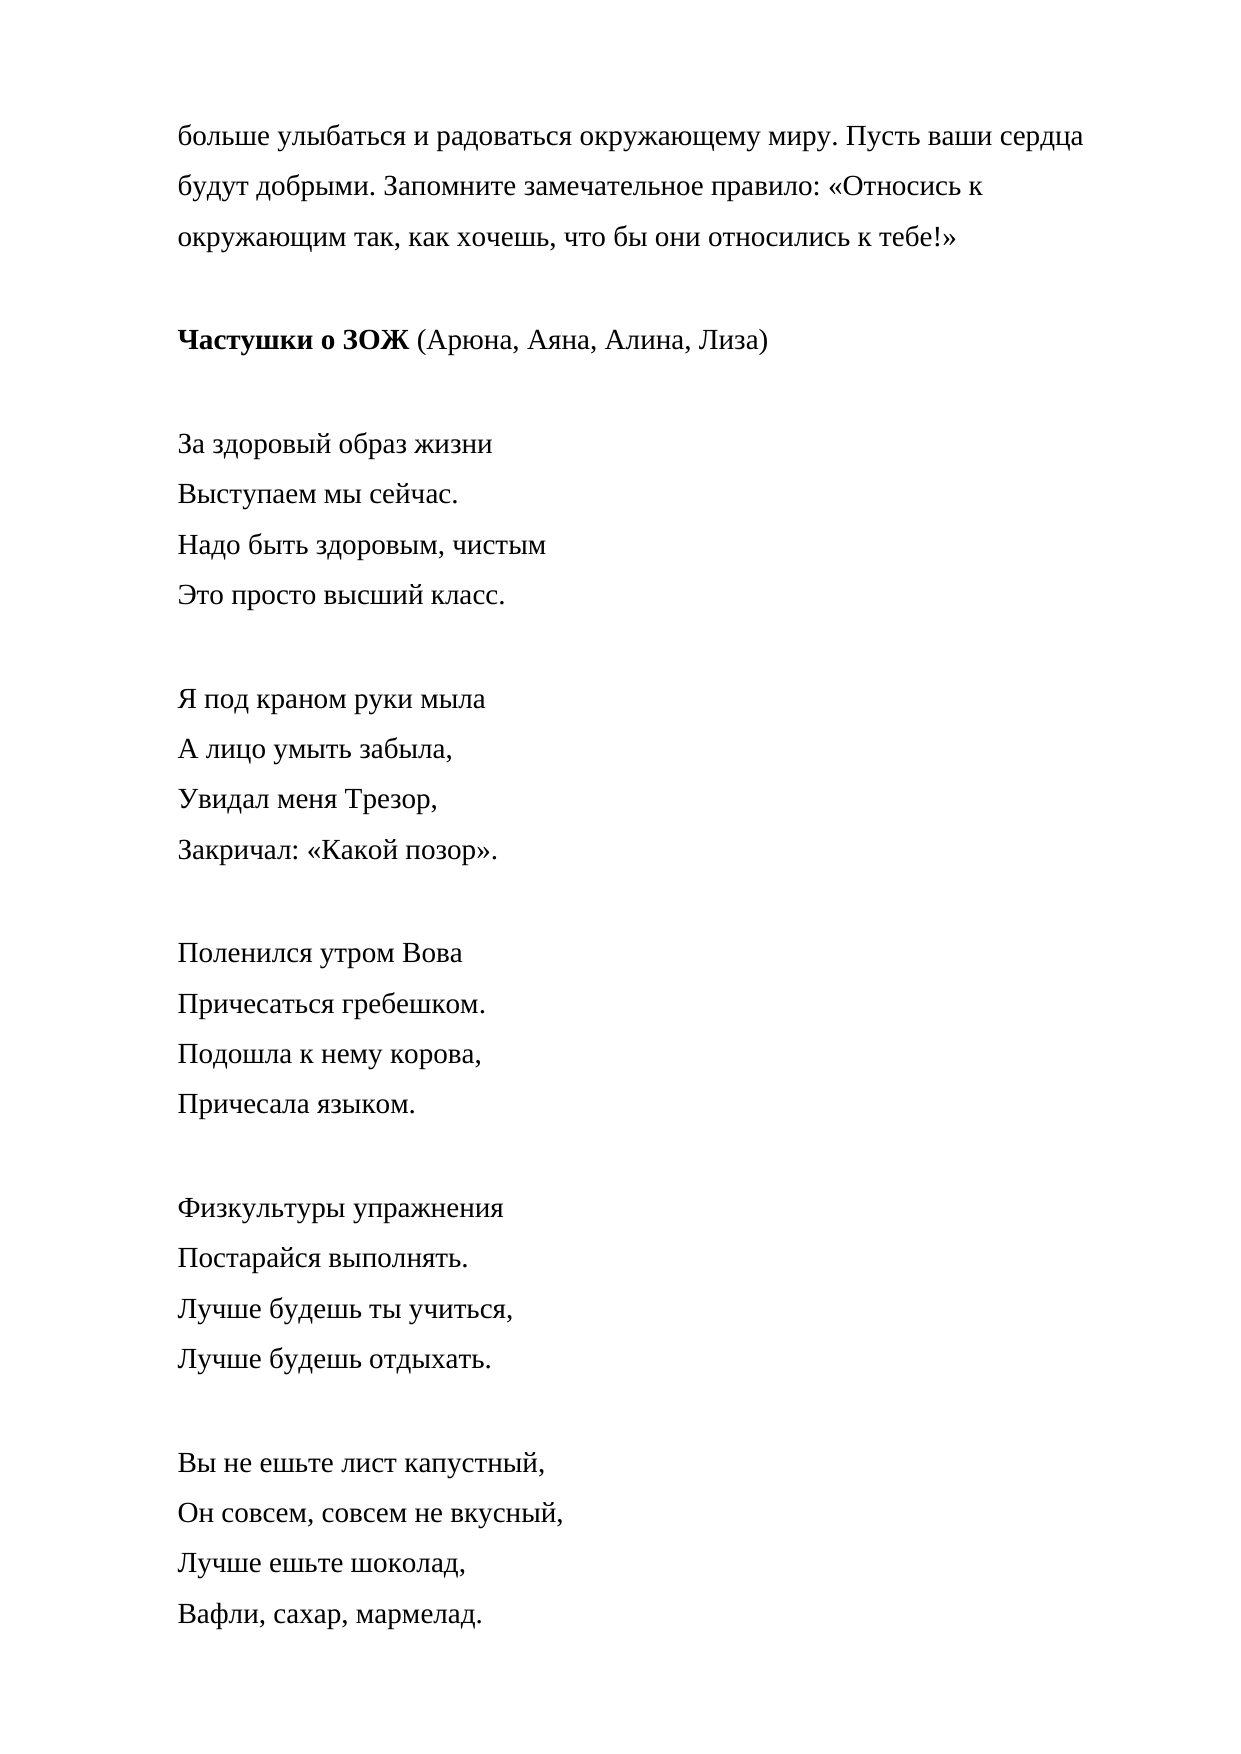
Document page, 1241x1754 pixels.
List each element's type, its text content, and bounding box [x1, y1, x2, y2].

text Надо быть здоровым, чистым [177, 527, 1152, 560]
text За здоровый образ жизни [177, 426, 1152, 460]
text Вы не ешьте лист капустный, [177, 1445, 1152, 1478]
text Выступаем мы сейчас. [177, 477, 1152, 510]
text Поленился утром Вова [177, 936, 1152, 969]
text Физкультуры упражнения [177, 1190, 1152, 1224]
text Лучше ешьте шоколад, [177, 1546, 1152, 1579]
text Закричал: «Какой позор». [177, 832, 1152, 865]
text Это просто высший класс. [177, 577, 1152, 611]
text Лучше будешь ты учиться, [177, 1291, 1152, 1324]
text Он совсем, совсем не вкусный, [177, 1495, 1152, 1529]
text А лицо умыть забыла, [177, 731, 1152, 765]
text Причесала языком. [177, 1087, 1152, 1120]
text Я под краном руки мыла [177, 681, 1152, 714]
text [177, 118, 1152, 252]
text Увидал меня Трезор, [177, 782, 1152, 815]
text Вафли, сахар, мармелад. [177, 1596, 1152, 1629]
text Частушки о ЗОЖ (Арюна, Аяна, Алина, Лиза) [177, 322, 1152, 356]
text Лучше будешь отдыхать. [177, 1341, 1152, 1375]
text Постарайся выполнять. [177, 1241, 1152, 1274]
text Подошла к нему корова, [177, 1036, 1152, 1070]
text Причесаться гребешком. [177, 986, 1152, 1019]
